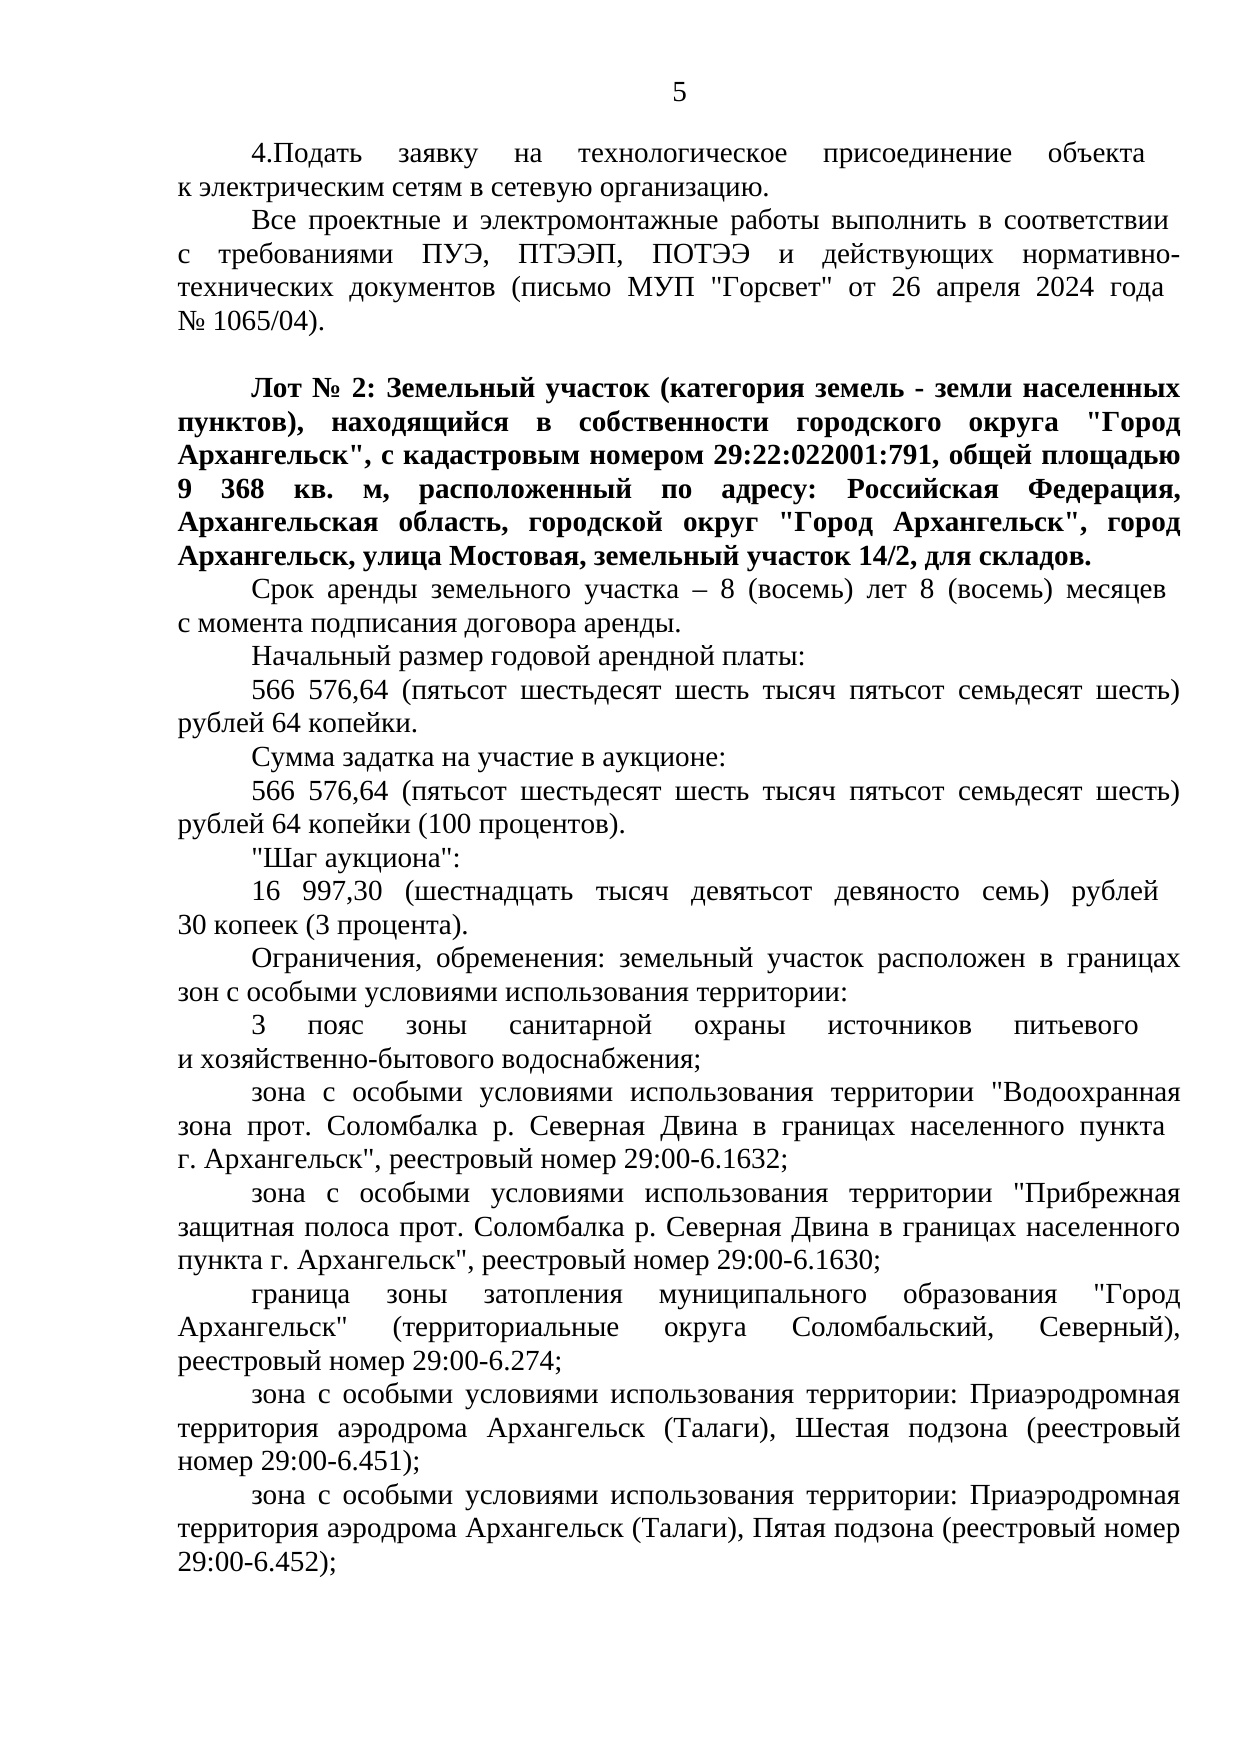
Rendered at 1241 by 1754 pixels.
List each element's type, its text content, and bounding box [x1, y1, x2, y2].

text граница зоны затопления муниципального образования "Город Архангельск" (территориальные округа Соломбальский, Северный), реестровый номер 29:00-6.274; [177, 1276, 1181, 1376]
text Все проектные и электромонтажные работы выполнить в соответствии с требованиями ПУЭ, ПТЭЭП, ПОТЭЭ и действующих нормативно-технических документов (письмо МУП "Горсвет" от 26 апреля 2024 года № 1065/04). [177, 202, 1181, 337]
text Ограничения, обременения: земельный участок расположен в границах зон с особыми условиями использования территории: [177, 940, 1181, 1007]
text зона с особыми условиями использования территории: Приаэродромная территория аэродрома Архангельск (Талаги), Шестая подзона (реестровый номер 29:00-6.451); [177, 1376, 1181, 1477]
text Начальный размер годовой арендной платы: [177, 638, 1181, 672]
text "Шаг аукциона": [177, 840, 1181, 873]
text зона с особыми условиями использования территории "Водоохранная зона прот. Соломбалка р. Северная Двина в границах населенного пункта г. Архангельск", реестровый номер 29:00-6.1632; [177, 1074, 1181, 1175]
text Сумма задатка на участие в аукционе: [177, 739, 1181, 773]
text 16 997,30 (шестнадцать тысяч девятьсот девяносто семь) рублей 30 копеек (3 процента). [177, 873, 1181, 940]
text Срок аренды земельного участка – 8 (восемь) лет 8 (восемь) месяцев с момента подписания договора аренды. [177, 571, 1181, 638]
text зона с особыми условиями использования территории "Прибрежная защитная полоса прот. Соломбалка р. Северная Двина в границах населенного пункта г. Архангельск", реестровый номер 29:00-6.1630; [177, 1175, 1181, 1276]
text 3 пояс зоны санитарной охраны источников питьевого и хозяйственно-бытового водоснабжения; [177, 1007, 1181, 1074]
text зона с особыми условиями использования территории: Приаэродромная территория аэродрома Архангельск (Талаги), Пятая подзона (реестровый номер 29:00-6.452); [177, 1477, 1181, 1578]
text Лот № 2: Земельный участок (категория земель - земли населенных пунктов), находящийся в собственности городского округа "Город Архангельск", с кадастровым номером 29:22:022001:791, общей площадью 9 368 кв. м, расположенный по адресу: Российская Федерация, Архангельская область, городской округ "Город Архангельск", город Архангельск, улица Мостовая, земельный участок 14/2, для складов. [177, 370, 1181, 571]
text 4.Подать заявку на технологическое присоединение объекта к электрическим сетям в сетевую организацию. [177, 135, 1181, 202]
text 566 576,64 (пятьсот шестьдесят шесть тысяч пятьсот семьдесят шесть) рублей 64 копейки (100 процентов). [177, 773, 1181, 840]
text 566 576,64 (пятьсот шестьдесят шесть тысяч пятьсот семьдесят шесть) рублей 64 копейки. [177, 672, 1181, 739]
